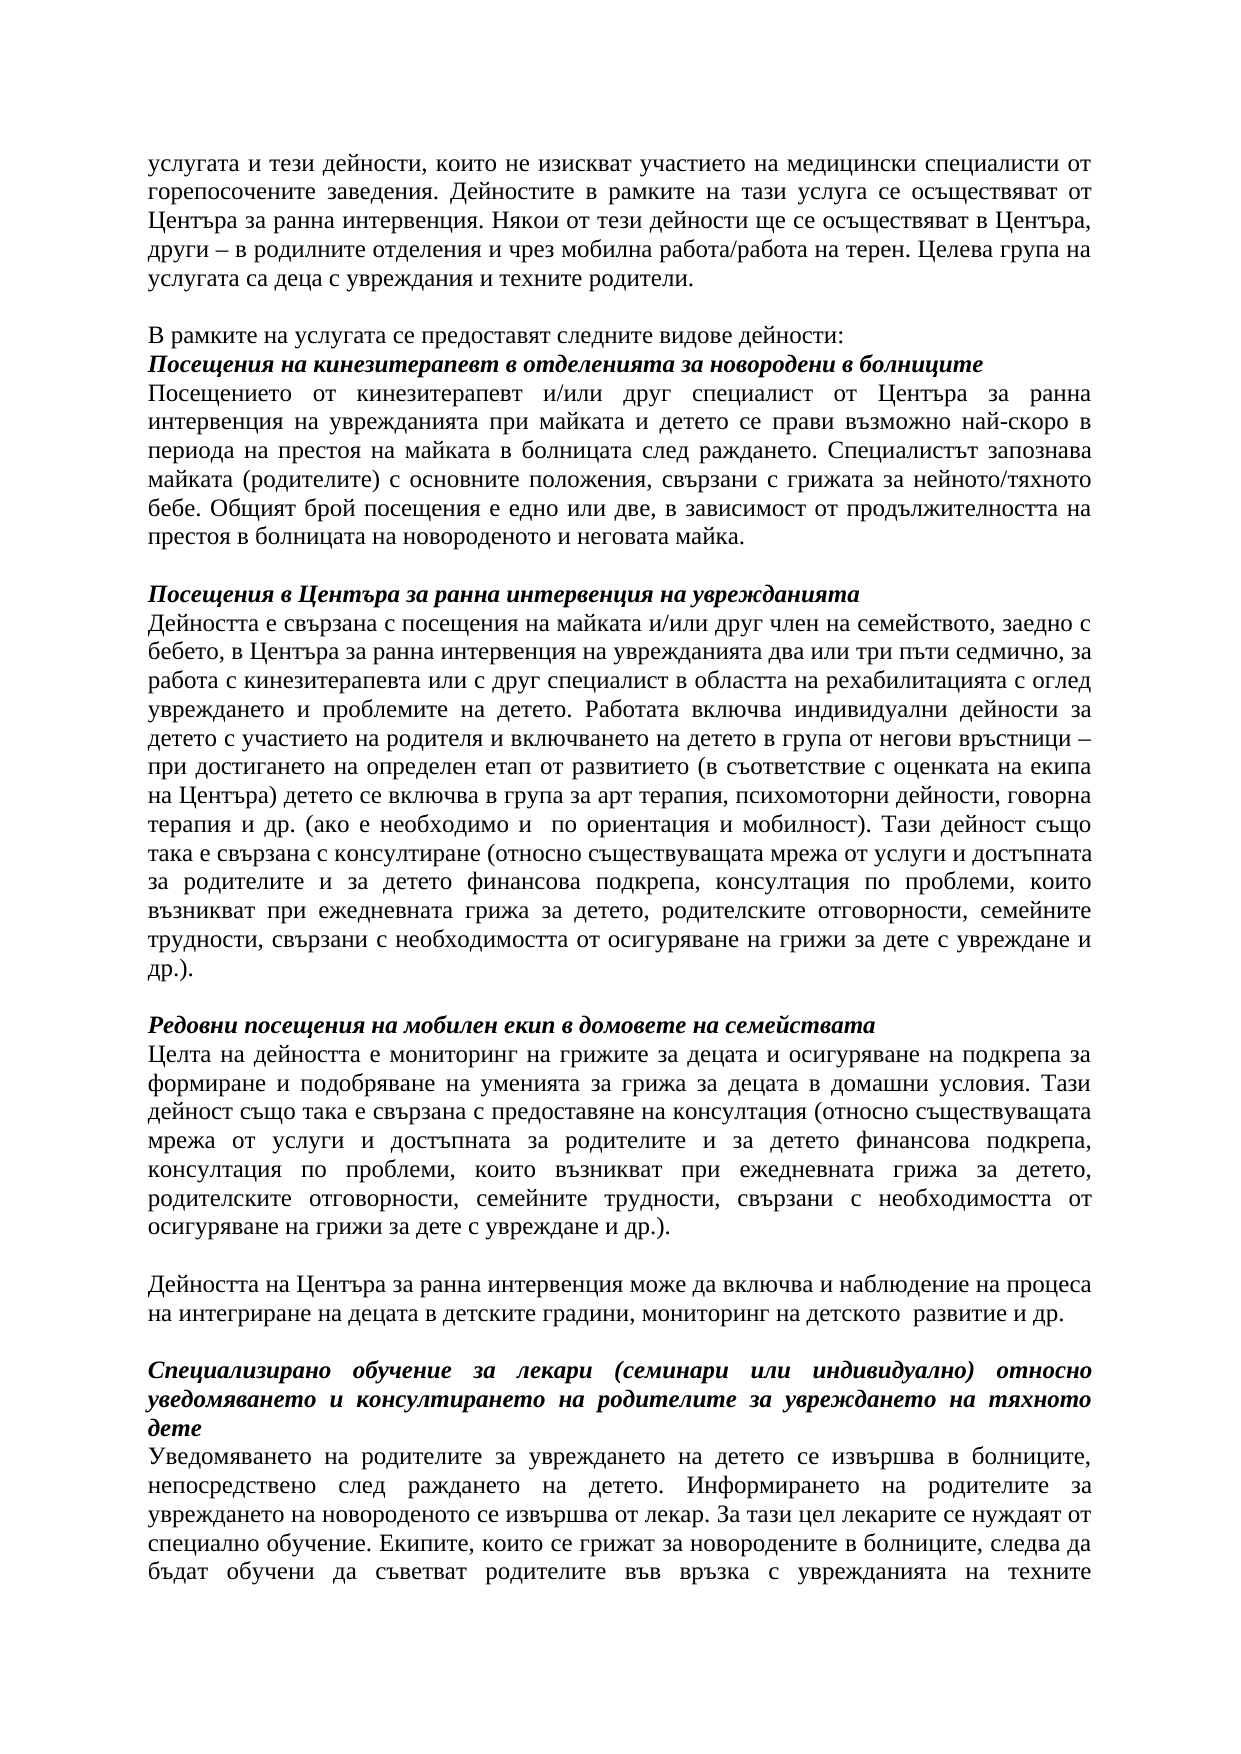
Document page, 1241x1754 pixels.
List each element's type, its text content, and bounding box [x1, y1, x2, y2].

text Редовни посещения на мобилен екип в домовете на семействата [148, 1010, 1093, 1039]
text Посещението от кинезитерапевт и/или друг специалист от Центъра за ранна интервенция на уврежданията при майката и детето се прави възможно най-скоро в периода на престоя на майката в болницата след раждането. Специалистът запознава майката (родителите) с основните положения, свързани с грижата за нейното/тяхното бебе. Общият брой посещения е едно или две, в зависимост от продължителността на престоя в болницата на новороденото и неговата майка. [148, 378, 1093, 550]
list Посещения в Центъра за ранна интервенция на уврежданията [148, 579, 1093, 608]
text Дейността е свързана с посещения на майката и/или друг член на семейството, заедно с бебето, в Центъра за ранна интервенция на уврежданията два или три пъти седмично, за работа с кинезитерапевта или с друг специалист в областта на рехабилитацията с оглед увреждането и проблемите на детето. Работата включва индивидуални дейности за детето с участието на родителя и включването на детето в група от негови връстници – при достигането на определен етап от развитието (в съответствие с оценката на екипа на Центъра) детето се включва в група за арт терапия, психомоторни дейности, говорна терапия и др. (ако е необходимо и по ориентация и мобилност). Тази дейност също така е свързана с консултиране (относно съществуващата мрежа от услуги и достъпната за родителите и за детето финансова подкрепа, консултация по проблеми, които възникват при ежедневната грижа за детето, родителските отговорности, семейните трудности, свързани с необходимостта от осигуряване на грижи за дете с увреждане и др.). [148, 608, 1093, 981]
text Специализирано обучение за лекари (семинари или индивидуално) относно уведомяването и консултирането на родителите за увреждането на тяхното дете [148, 1355, 1093, 1441]
text Посещения на кинезитерапевт в отделенията за новородени в болниците [148, 349, 1093, 378]
text Целта на дейността е мониторинг на грижите за децата и осигуряване на подкрепа за формиране и подобряване на уменията за грижа за децата в домашни условия. Тази дейност също така е свързана с предоставяне на консултация (относно съществуващата мрежа от услуги и достъпната за родителите и за детето финансова подкрепа, консултация по проблеми, които възникват при ежедневната грижа за детето, родителските отговорности, семейните трудности, свързани с необходимостта от осигуряване на грижи за дете с увреждане и др.). [148, 1039, 1093, 1240]
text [148, 148, 1093, 291]
text В рамките на услугата се предоставят следните видове дейности: [148, 320, 1093, 349]
text Дейността на Центъра за ранна интервенция може да включва и наблюдение на процеса на интегриране на децата в детските градини, мониторинг на детското развитие и др. [148, 1269, 1093, 1326]
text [148, 1441, 1093, 1585]
